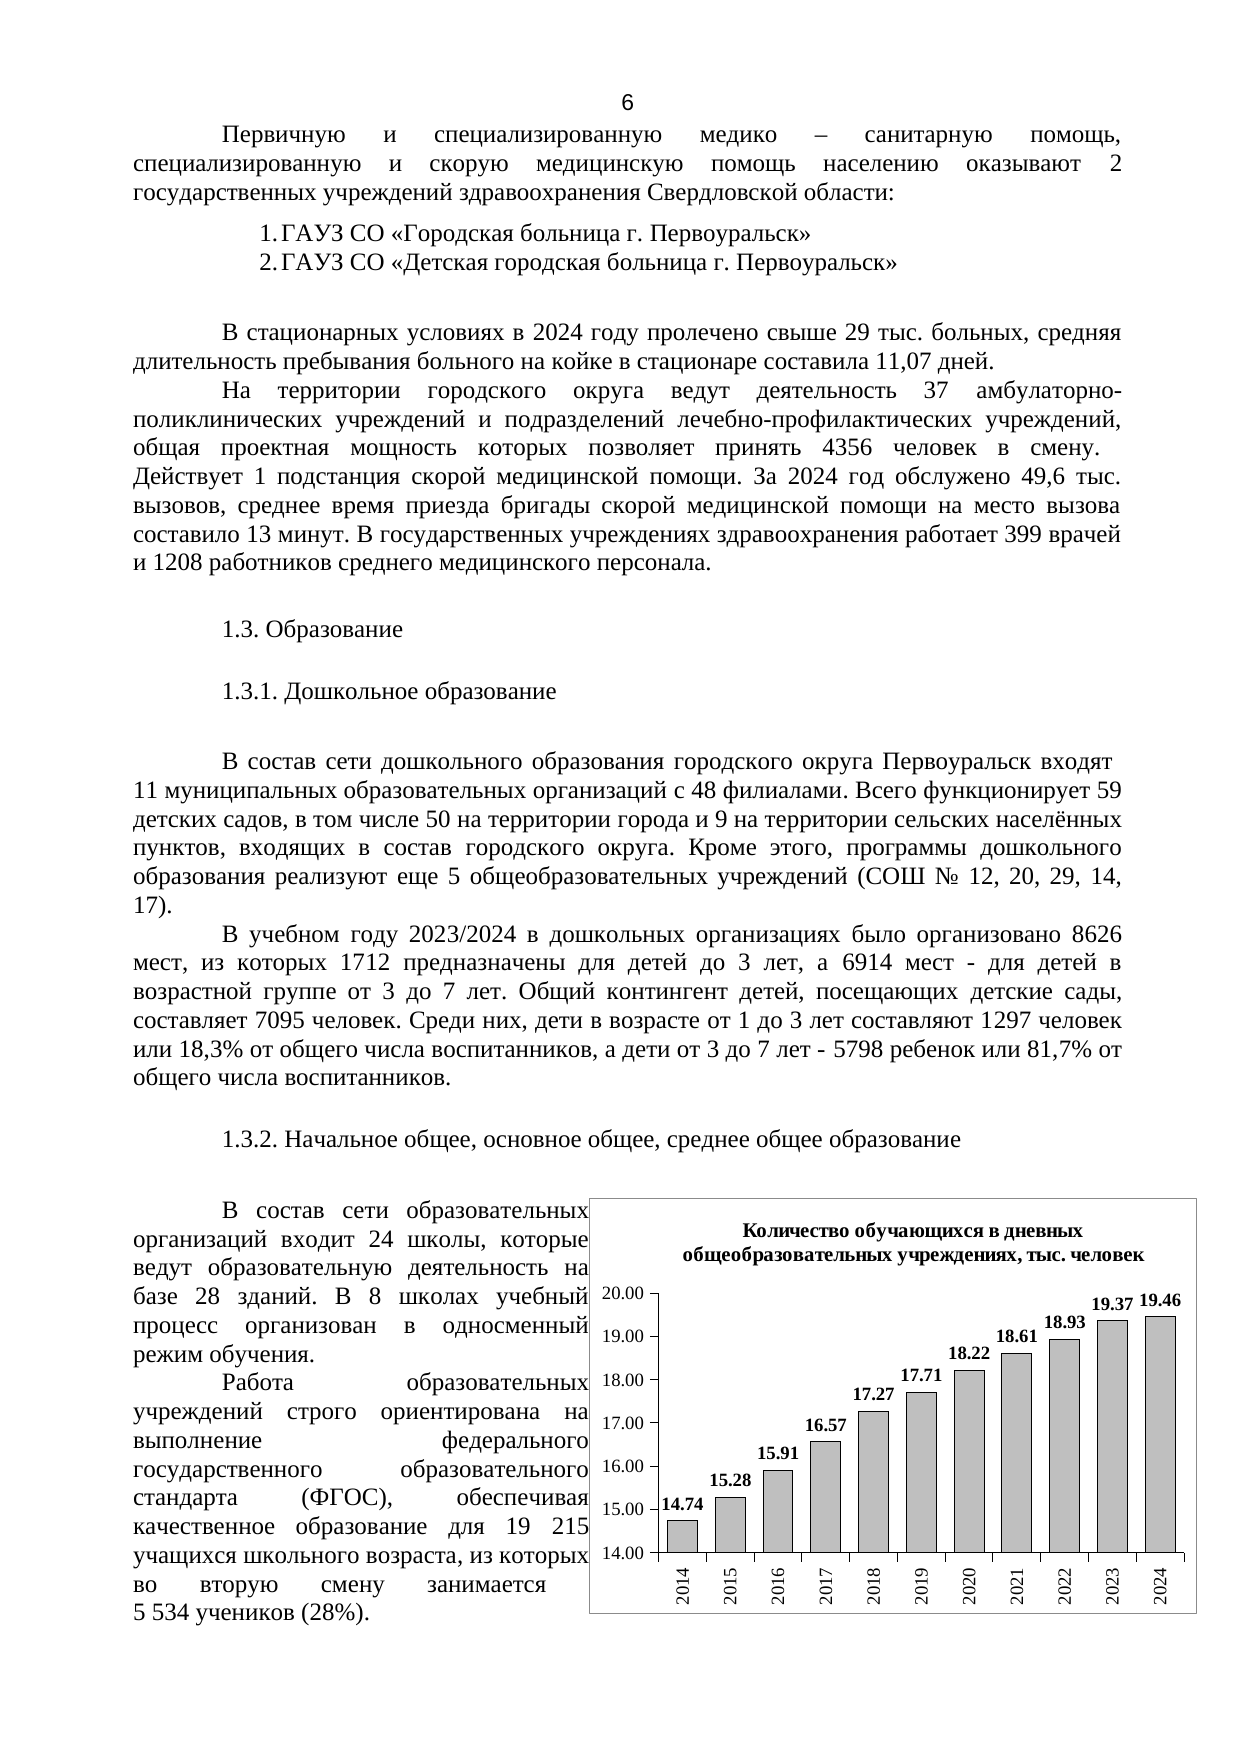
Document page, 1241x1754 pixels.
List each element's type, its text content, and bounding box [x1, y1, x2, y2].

text В состав сети образовательных организаций входит 24 школы, которые ведут образовательную деятельность на базе 28 зданий. В 8 школах учебный процесс организован в односменный режим обучения. [133, 1195, 1122, 1367]
text Работа образовательных учреждений строго ориентирована на выполнение федерального государственного образовательного стандарта (ФГОС), обеспечивая качественное образование для 19 215 учащихся школьного возраста, из которых во вторую смену занимается 5 534 учеников (28%). [133, 1367, 1122, 1626]
text В учебном году 2023/2024 в дошкольных организациях было организовано 8626 мест, из которых 1712 предназначены для детей до 3 лет, а 6914 мест - для детей в возрастной группе от 3 до 7 лет. Общий контингент детей, посещающих детские сады, составляет 7095 человек. Среди них, дети в возрасте от 1 до 3 лет составляют 1297 человек или 18,3% от общего числа воспитанников, а дети от 3 до 7 лет - 5798 ребенок или 81,7% от общего числа воспитанников. [133, 919, 1122, 1091]
list ГАУЗ СО «Городская больница г. Первоуральск» [133, 218, 1122, 247]
list ГАУЗ СО «Детская городская больница г. Первоуральск» [133, 247, 1122, 276]
text На территории городского округа ведут деятельность 37 амбулаторно-поликлинических учреждений и подразделений лечебно-профилактических учреждений, общая проектная мощность которых позволяет принять 4356 человек в смену. Действует 1 подстанция скорой медицинской помощи. За 2024 год обслужено 49,6 тыс. вызовов, среднее время приезда бригады скорой медицинской помощи на место вызова составило 13 минут. В государственных учреждениях здравоохранения работает 399 врачей и 1208 работников среднего медицинского персонала. [133, 375, 1122, 576]
text В стационарных условиях в 2024 году пролечено свыше 29 тыс. больных, средняя длительность пребывания больного на койке в стационаре составила 11,07 дней. [133, 317, 1122, 375]
subtitle 1.3. Образование [133, 614, 1122, 642]
text В состав сети дошкольного образования городского округа Первоуральск входят 11 муниципальных образовательных организаций с 48 филиалами. Всего функционирует 59 детских садов, в том числе 50 на территории города и 9 на территории сельских населённых пунктов, входящих в состав городского округа. Кроме этого, программы дошкольного образования реализуют еще 5 общеобразовательных учреждений (СОШ № 12, 20, 29, 14, 17). [133, 746, 1122, 919]
subtitle 1.3.1. Дошкольное образование [133, 676, 1122, 704]
subtitle 1.3.2. Начальное общее, основное общее, среднее общее образование [133, 1124, 1122, 1153]
text Первичную и специализированную медико – санитарную помощь, специализированную и скорую медицинскую помощь населению оказывают 2 государственных учреждений здравоохранения Свердловской области: [133, 119, 1122, 206]
